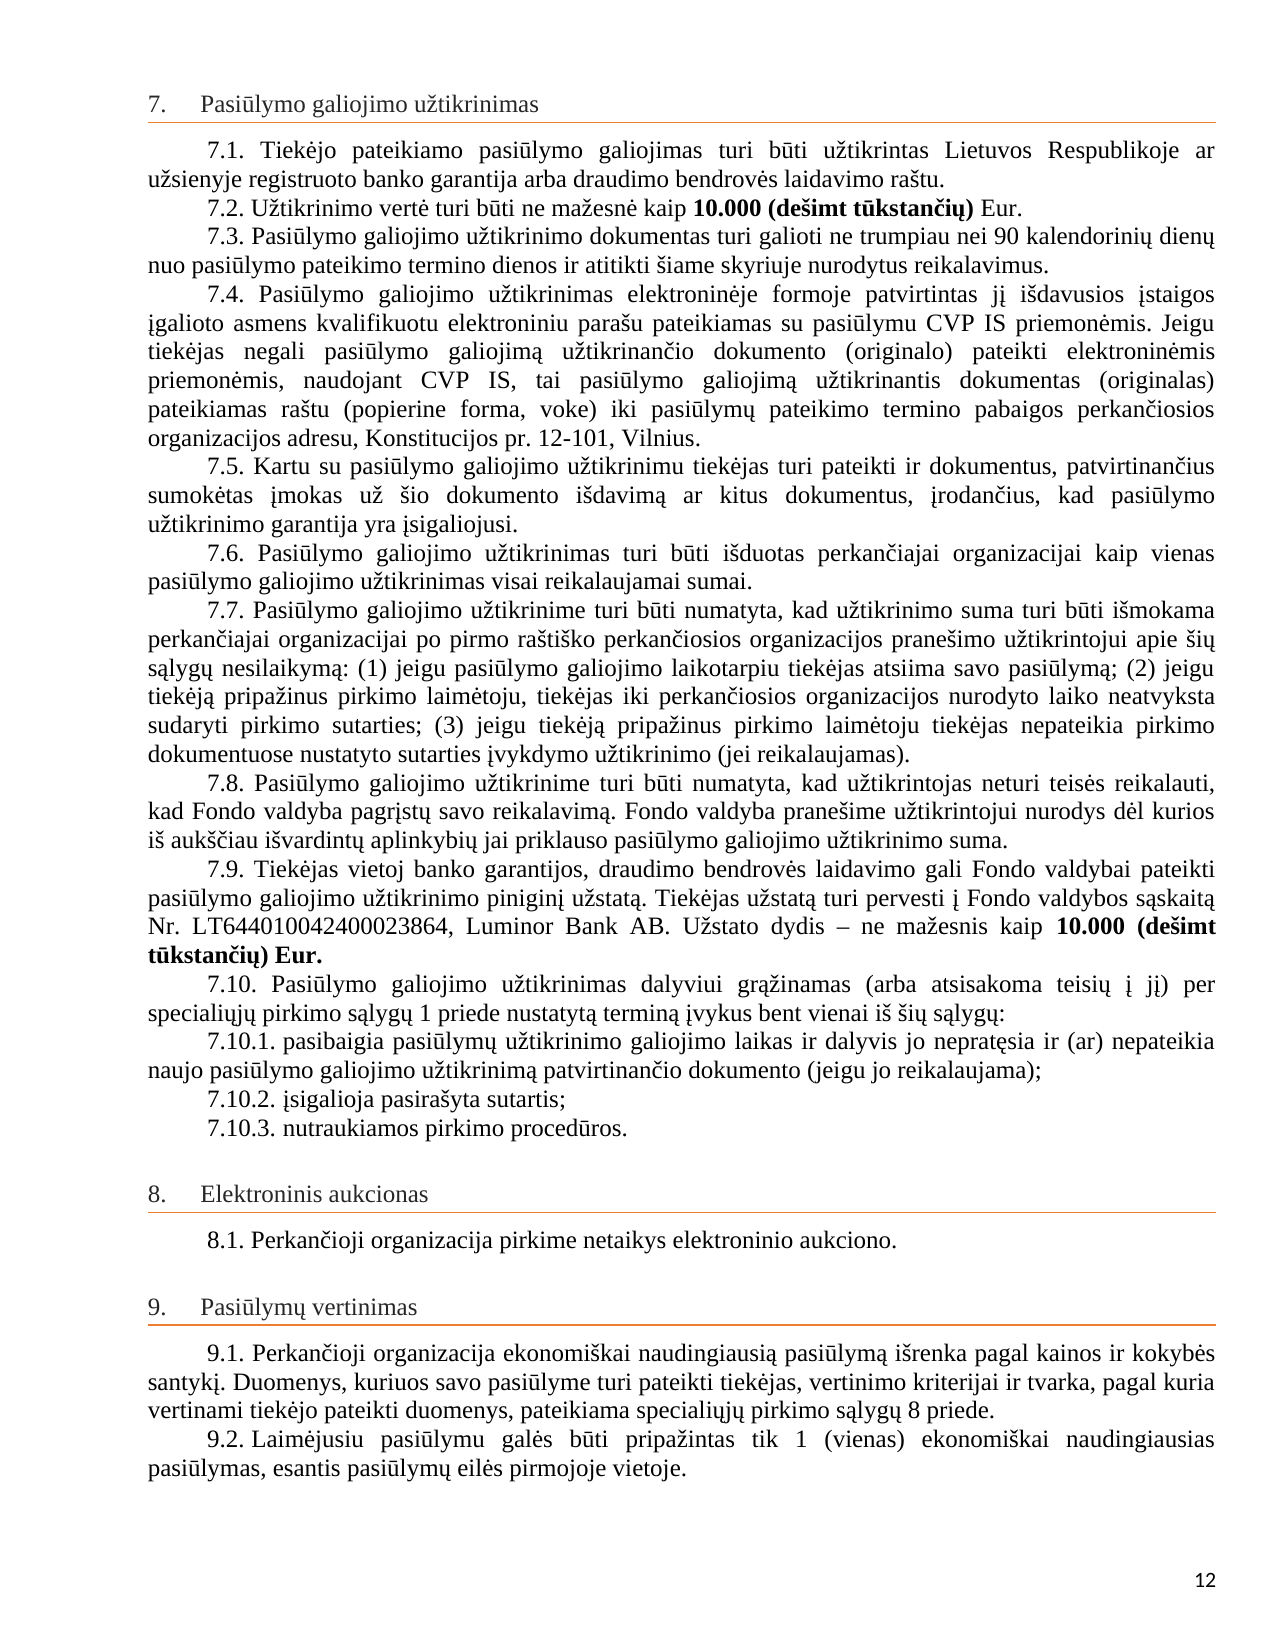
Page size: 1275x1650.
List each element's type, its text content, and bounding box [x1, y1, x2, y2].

list 7.4. Pasiūlymo galiojimo užtikrinimas elektroninėje formoje patvirtintas jį išdavusios įstaigos įgalioto asmens kvalifikuotu elektroniniu parašu pateikiamas su pasiūlymu CVP IS priemonėmis. Jeigu tiekėjas negali pasiūlymo galiojimą užtikrinančio dokumento (originalo) pateikti elektroninėmis priemonėmis, naudojant CVP IS, tai pasiūlymo galiojimą užtikrinantis dokumentas (originalas) pateikiamas raštu (popierine forma, voke) iki pasiūlymų pateikimo termino pabaigos perkančiosios organizacijos adresu, Konstitucijos pr. 12-101, Vilnius. [148, 279, 1216, 451]
list 7.7. Pasiūlymo galiojimo užtikrinime turi būti numatyta, kad užtikrinimo suma turi būti išmokama perkančiajai organizacijai po pirmo raštiško perkančiosios organizacijos pranešimo užtikrintojui apie šių sąlygų nesilaikymą: (1) jeigu pasiūlymo galiojimo laikotarpiu tiekėjas atsiima savo pasiūlymą; (2) jeigu tiekėją pripažinus pirkimo laimėtoju, tiekėjas iki perkančiosios organizacijos nurodyto laiko neatvyksta sudaryti pirkimo sutarties; (3) jeigu tiekėją pripažinus pirkimo laimėtoju tiekėjas nepateikia pirkimo dokumentuose nustatyto sutarties įvykdymo užtikrinimo (jei reikalaujamas). [148, 595, 1216, 768]
list 7.2. Užtikrinimo vertė turi būti ne mažesnė kaip 10.000 (dešimt tūkstančių) Eur. [148, 193, 1216, 221]
list 7.10. Pasiūlymo galiojimo užtikrinimas dalyviui grąžinamas (arba atsisakoma teisių į jį) per specialiųjų pirkimo sąlygų 1 priede nustatytą terminą įvykus bent vienai iš šių sąlygų: [148, 969, 1216, 1026]
list 7.10.2. įsigalioja pasirašyta sutartis; [148, 1084, 1216, 1113]
subtitle Pasiūlymo galiojimo užtikrinimas [148, 89, 1216, 122]
list 7.6. Pasiūlymo galiojimo užtikrinimas turi būti išduotas perkančiajai organizacijai kaip vienas pasiūlymo galiojimo užtikrinimas visai reikalaujamai sumai. [148, 538, 1216, 595]
text 8.1. Perkančioji organizacija pirkime netaikys elektroninio aukciono. [148, 1225, 1216, 1254]
list 7.10.3. nutraukiamos pirkimo procedūros. [148, 1113, 1216, 1141]
list 7.9. Tiekėjas vietoj banko garantijos, draudimo bendrovės laidavimo gali Fondo valdybai pateikti pasiūlymo galiojimo užtikrinimo piniginį užstatą. Tiekėjas užstatą turi pervesti į Fondo valdybos sąskaitą Nr. LT644010042400023864, Luminor Bank AB. Užstato dydis – ne mažesnis kaip 10.000 (dešimt tūkstančių) Eur. [148, 854, 1216, 969]
subtitle Pasiūlymų vertinimas [148, 1292, 1216, 1324]
list 7.3. Pasiūlymo galiojimo užtikrinimo dokumentas turi galioti ne trumpiau nei 90 kalendorinių dienų nuo pasiūlymo pateikimo termino dienos ir atitikti šiame skyriuje nurodytus reikalavimus. [148, 221, 1216, 279]
list 7.1. Tiekėjo pateikiamo pasiūlymo galiojimas turi būti užtikrintas Lietuvos Respublikoje ar užsienyje registruoto banko garantija arba draudimo bendrovės laidavimo raštu. [148, 135, 1216, 193]
list 7.10.1. pasibaigia pasiūlymų užtikrinimo galiojimo laikas ir dalyvis jo nepratęsia ir (ar) nepateikia naujo pasiūlymo galiojimo užtikrinimą patvirtinančio dokumento (jeigu jo reikalaujama); [148, 1026, 1216, 1084]
text 9.1. Perkančioji organizacija ekonomiškai naudingiausią pasiūlymą išrenka pagal kainos ir kokybės santykį. Duomenys, kuriuos savo pasiūlyme turi pateikti tiekėjas, vertinimo kriterijai ir tvarka, pagal kuria vertinami tiekėjo pateikti duomenys, pateikiama specialiųjų pirkimo sąlygų 8 priede. [148, 1338, 1216, 1424]
list Laimėjusiu pasiūlymu galės būti pripažintas tik 1 (vienas) ekonomiškai naudingiausias pasiūlymas, esantis pasiūlymų eilės pirmojoje vietoje. [148, 1424, 1216, 1482]
list 7.8. Pasiūlymo galiojimo užtikrinime turi būti numatyta, kad užtikrintojas neturi teisės reikalauti, kad Fondo valdyba pagrįstų savo reikalavimą. Fondo valdyba pranešime užtikrintojui nurodys dėl kurios iš aukščiau išvardintų aplinkybių jai priklauso pasiūlymo galiojimo užtikrinimo suma. [148, 768, 1216, 854]
list 7.5. Kartu su pasiūlymo galiojimo užtikrinimu tiekėjas turi pateikti ir dokumentus, patvirtinančius sumokėtas įmokas už šio dokumento išdavimą ar kitus dokumentus, įrodančius, kad pasiūlymo užtikrinimo garantija yra įsigaliojusi. [148, 451, 1216, 538]
subtitle Elektroninis aukcionas [148, 1179, 1216, 1212]
